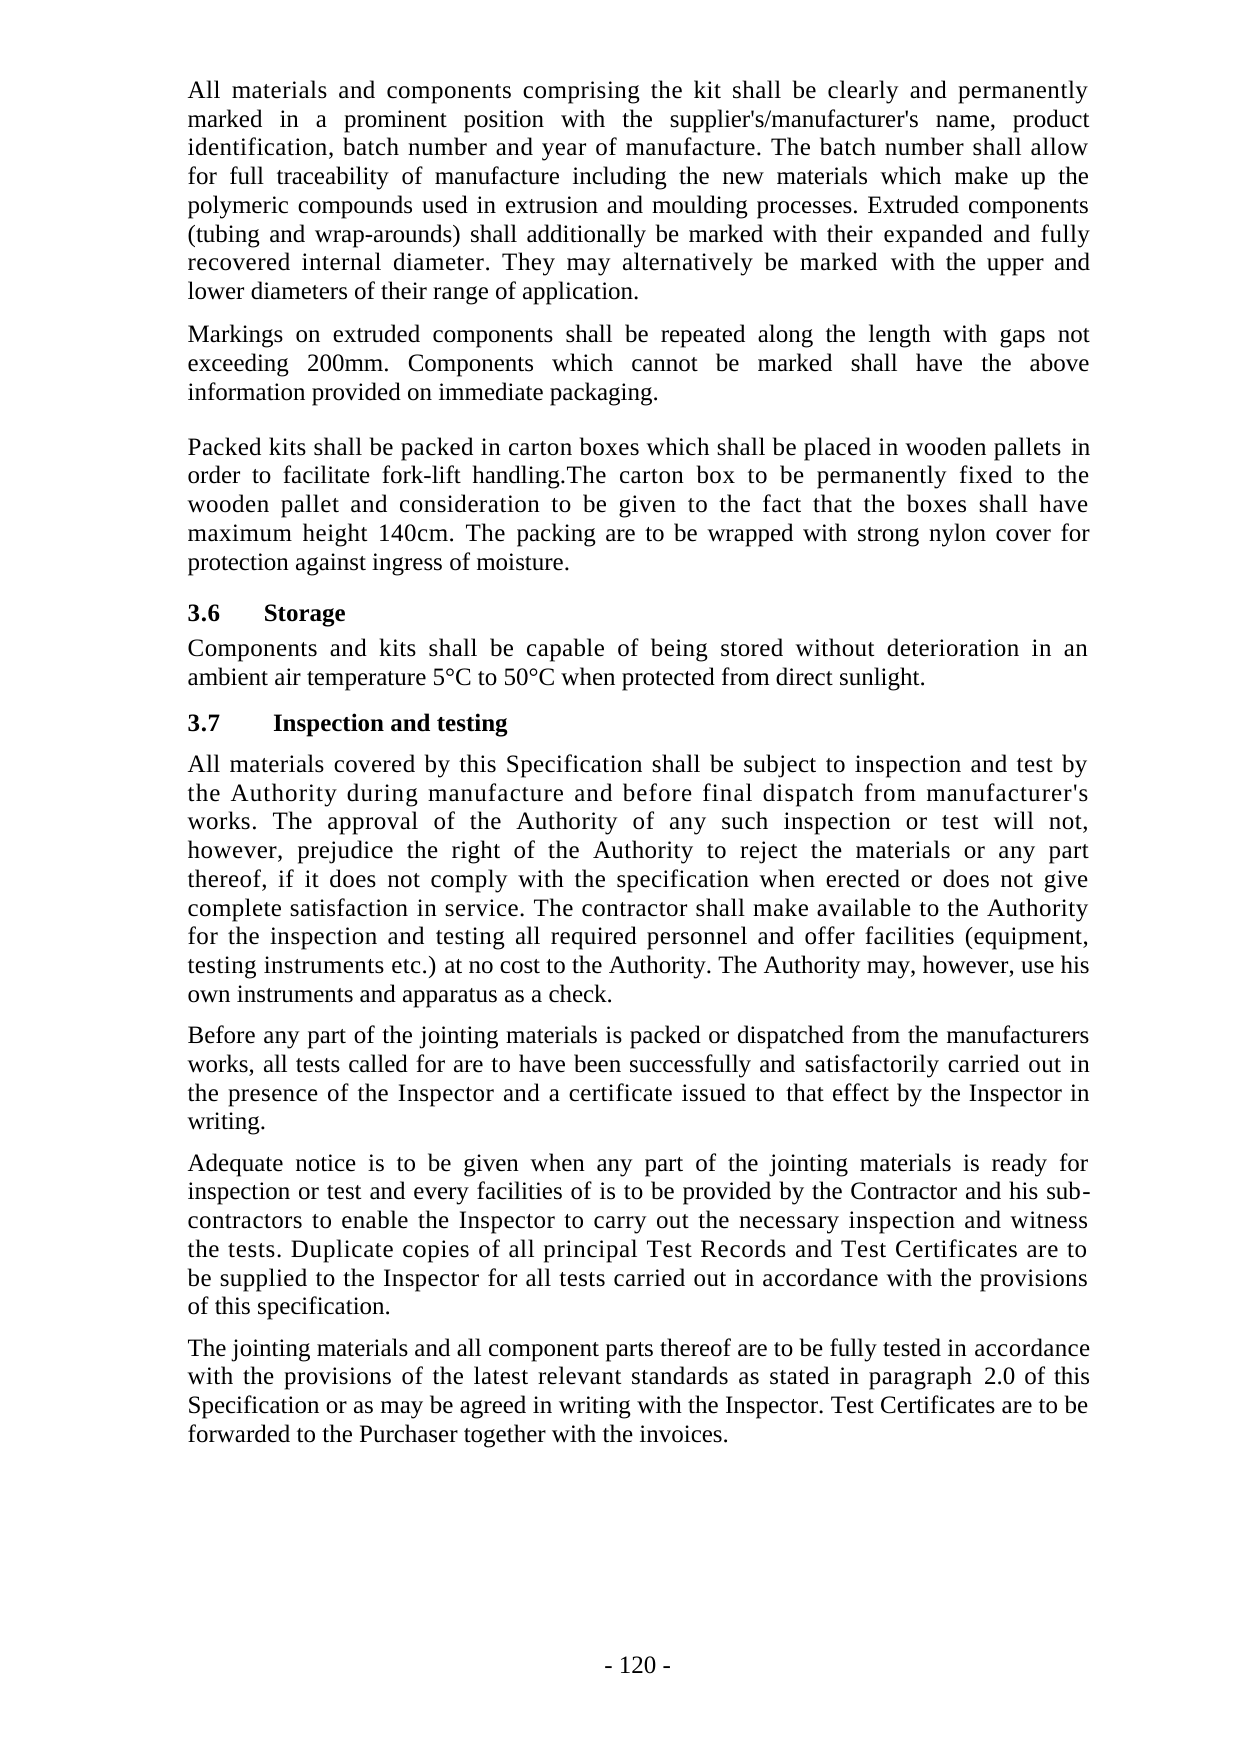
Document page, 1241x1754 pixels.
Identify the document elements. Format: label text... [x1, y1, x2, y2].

text 3.6 Storage [187, 598, 1090, 627]
text All materials and components comprising the kit shall be clearly and permanently marked in a prominent position with the supplier's/manufacturer's name, product identification, batch number and year of manufacture. The batch number shall allow for full traceability of manufacture including the new materials which make up the polymeric compounds used in extrusion and moulding processes. Extruded components (tubing and wrap-arounds) shall additionally be marked with their expanded and fully recovered internal diameter. They may alternatively be marked with the upper and lower diameters of their range of application. [187, 75, 1090, 305]
text Packed kits shall be packed in carton boxes which shall be placed in wooden pallets in order to facilitate fork-lift handling.The carton box to be permanently fixed to the wooden pallet and consideration to be given to the fact that the boxes shall have maximum height 140cm. The packing are to be wrapped with strong nylon cover for protection against ingress of moisture. [187, 432, 1090, 576]
text Before any part of the jointing materials is packed or dispatched from the manufacturers works, all tests called for are to have been successfully and satisfactorily carried out in the presence of the Inspector and a certificate issued to that effect by the Inspector in writing. [187, 1020, 1090, 1135]
text Adequate notice is to be given when any part of the jointing materials is ready for inspection or test and every facilities of is to be provided by the Contractor and his subcontractors to enable the Inspector to carry out the necessary inspection and witness the tests. Duplicate copies of all principal Test Records and Test Certificates are to be supplied to the Inspector for all tests carried out in accordance with the provisions of this specification. [187, 1148, 1090, 1320]
text Markings on extruded components shall be repeated along the length with gaps not exceeding 200mm. Components which cannot be marked shall have the above information provided on immediate packaging. [187, 319, 1090, 406]
text The jointing materials and all component parts thereof are to be fully tested in accordance with the provisions of the latest relevant standards as stated in paragraph 2.0 of this Specification or as may be agreed in writing with the Inspector. Test Certificates are to be forwarded to the Purchaser together with the invoices. [187, 1333, 1090, 1448]
text Components and kits shall be capable of being stored without deterioration in an ambient air temperature 5°C to 50°C when protected from direct sunlight. [187, 633, 1090, 691]
text All materials covered by this Specification shall be subject to inspection and test by the Authority during manufacture and before final dispatch from manufacturer's works. The approval of the Authority of any such inspection or test will not, however, prejudice the right of the Authority to reject the materials or any part thereof, if it does not comply with the specification when erected or does not give complete satisfaction in service. The contractor shall make available to the Authority for the inspection and testing all required personnel and offer facilities (equipment, testing instruments etc.) at no cost to the Authority. The Authority may, however, use his own instruments and apparatus as a check. [187, 749, 1090, 1008]
text 3.7 Inspection and testing [187, 708, 1090, 736]
